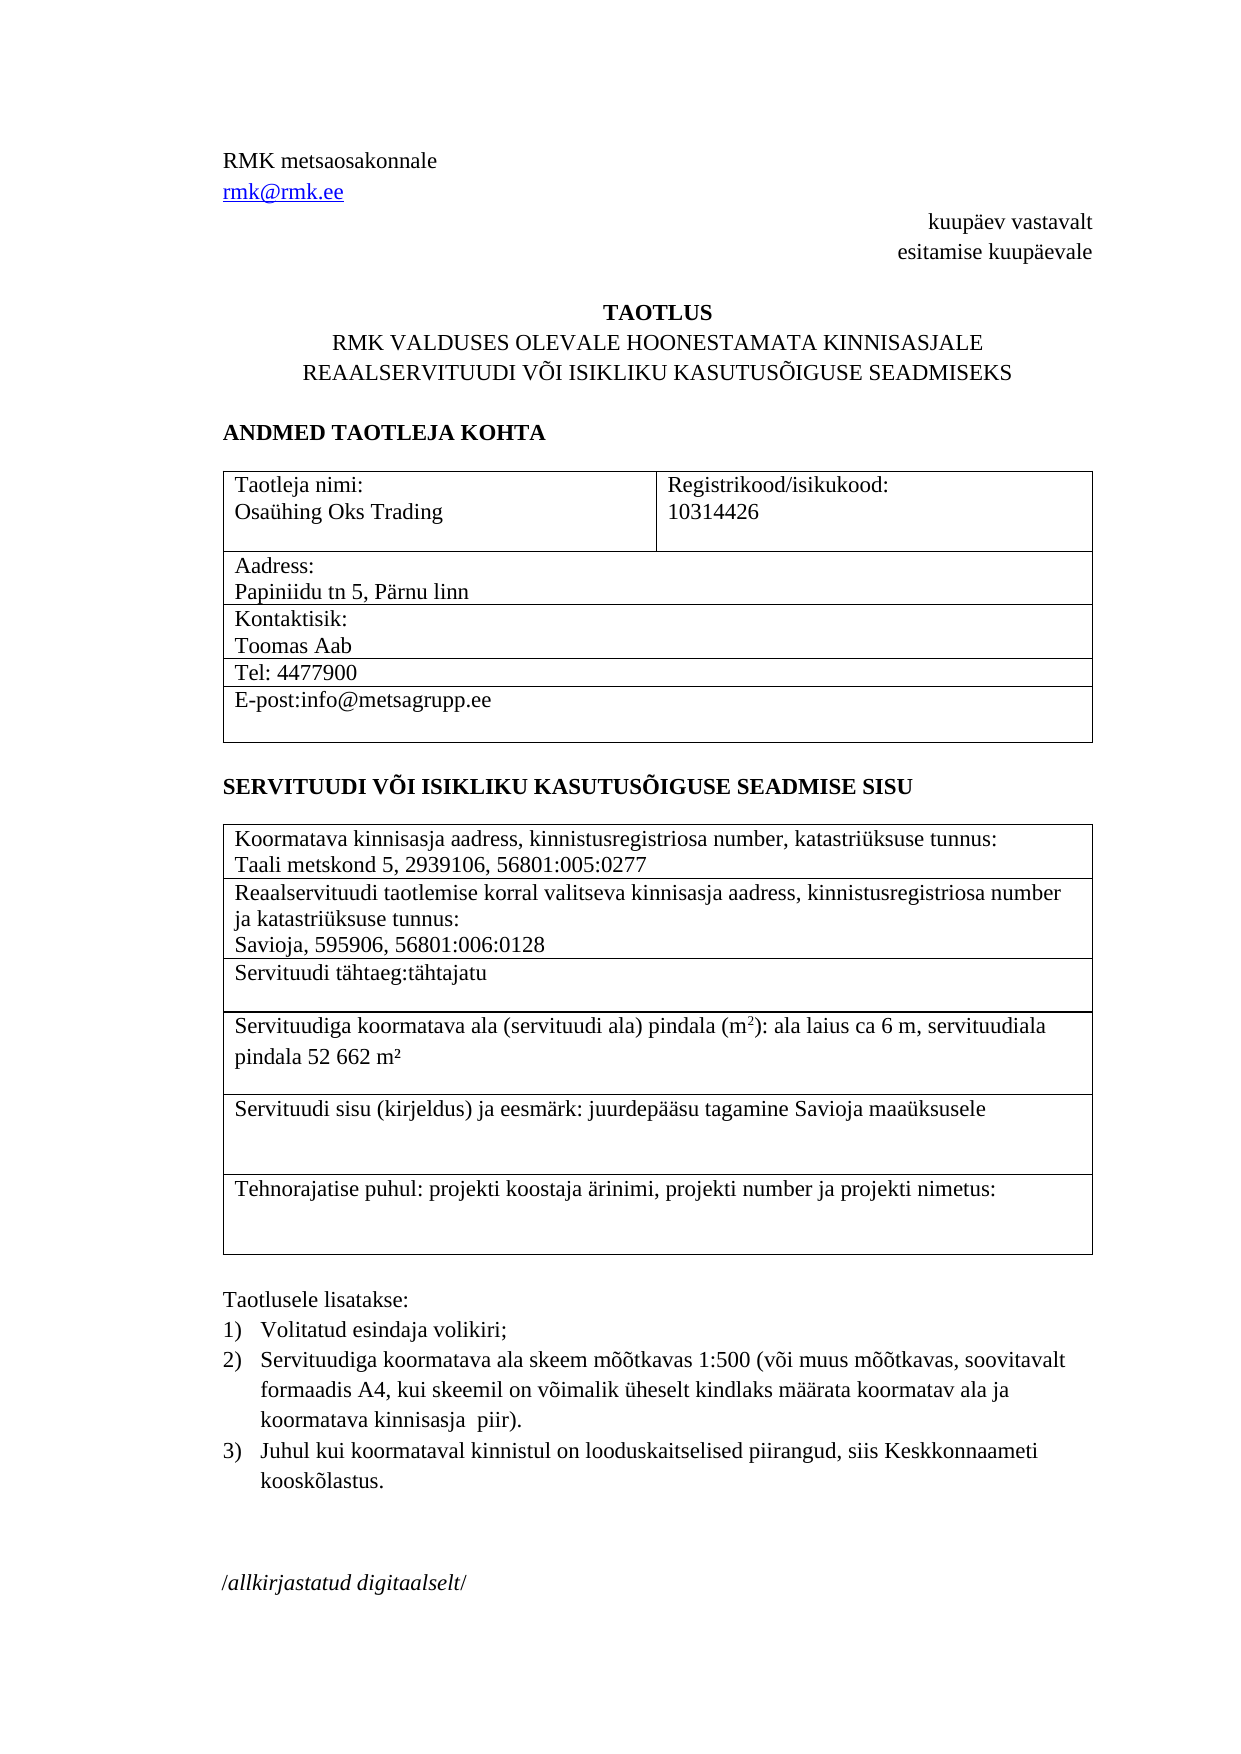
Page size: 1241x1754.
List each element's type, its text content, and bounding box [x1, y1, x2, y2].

table_header Registrikood/isikukood: 10314426 [657, 472, 1092, 551]
table_header Taotleja nimi: Osaühing Oks Trading [224, 472, 656, 551]
table_cell Kontaktisik: Toomas Aab [224, 605, 1092, 658]
list esitamise kuupäevale [223, 238, 1093, 264]
list Servituudiga koormatava ala skeem mõõtkavas 1:500 (või muus mõõtkavas, soovitavalt formaadis A4, kui skeemil on võimalik üheselt kindlaks määrata koormatav ala ja koormatava kinnisasja piir). [223, 1346, 1093, 1433]
table_cell Servituudi tähtaeg:tähtajatu [224, 959, 1092, 1011]
table_cell Aadress: Papiniidu tn 5, Pärnu linn [224, 552, 1092, 604]
table_cell Servituudi sisu (kirjeldus) ja eesmärk: juurdepääsu tagamine Savioja maaüksusele [224, 1095, 1092, 1174]
list Volitatud esindaja volikiri; [223, 1316, 1093, 1342]
list SERVITUUDI VÕI ISIKLIKU KASUTUSÕIGUSE SEADMISE SISU [223, 773, 1093, 799]
list kuupäev vastavalt [223, 208, 1093, 234]
table_cell Tehnorajatise puhul: projekti koostaja ärinimi, projekti number ja projekti nimetus: [224, 1175, 1092, 1254]
table_cell Tel: 4477900 [224, 659, 1092, 686]
table_cell E-post:info@metsagrupp.ee [224, 687, 1092, 742]
list TAOTLUS [223, 299, 1093, 325]
list Taotlusele lisatakse: [223, 1286, 1093, 1312]
table_cell Servituudiga koormatava ala (servituudi ala) pindala (m2): ala laius ca 6 m, servituudiala pindala 52 662 m² [224, 1013, 1092, 1094]
table_cell Reaalservituudi taotlemise korral valitseva kinnisasja aadress, kinnistusregistriosa number ja katastriüksuse tunnus: Savioja, 595906, 56801:006:0128 [224, 879, 1092, 958]
list RMK VALDUSES OLEVALE HOONESTAMATA KINNISASJALE REAALSERVITUUDI VÕI ISIKLIKU KASUTUSÕIGUSE SEADMISEKS [223, 329, 1093, 385]
list rmk@rmk.ee [223, 178, 1093, 204]
list Juhul kui koormataval kinnistul on looduskaitselised piirangud, siis Keskkonnaameti kooskõlastus. [223, 1437, 1093, 1493]
list RMK metsaosakonnale [223, 148, 1093, 174]
table_header Koormatava kinnisasja aadress, kinnistusregistriosa number, katastriüksuse tunnus: Taali metskond 5, 2939106, 56801:005:0277 [224, 825, 1092, 878]
text /allkirjastatud digitaalselt/ [148, 1569, 1093, 1595]
list ANDMED TAOTLEJA KOHTA [223, 419, 1093, 446]
